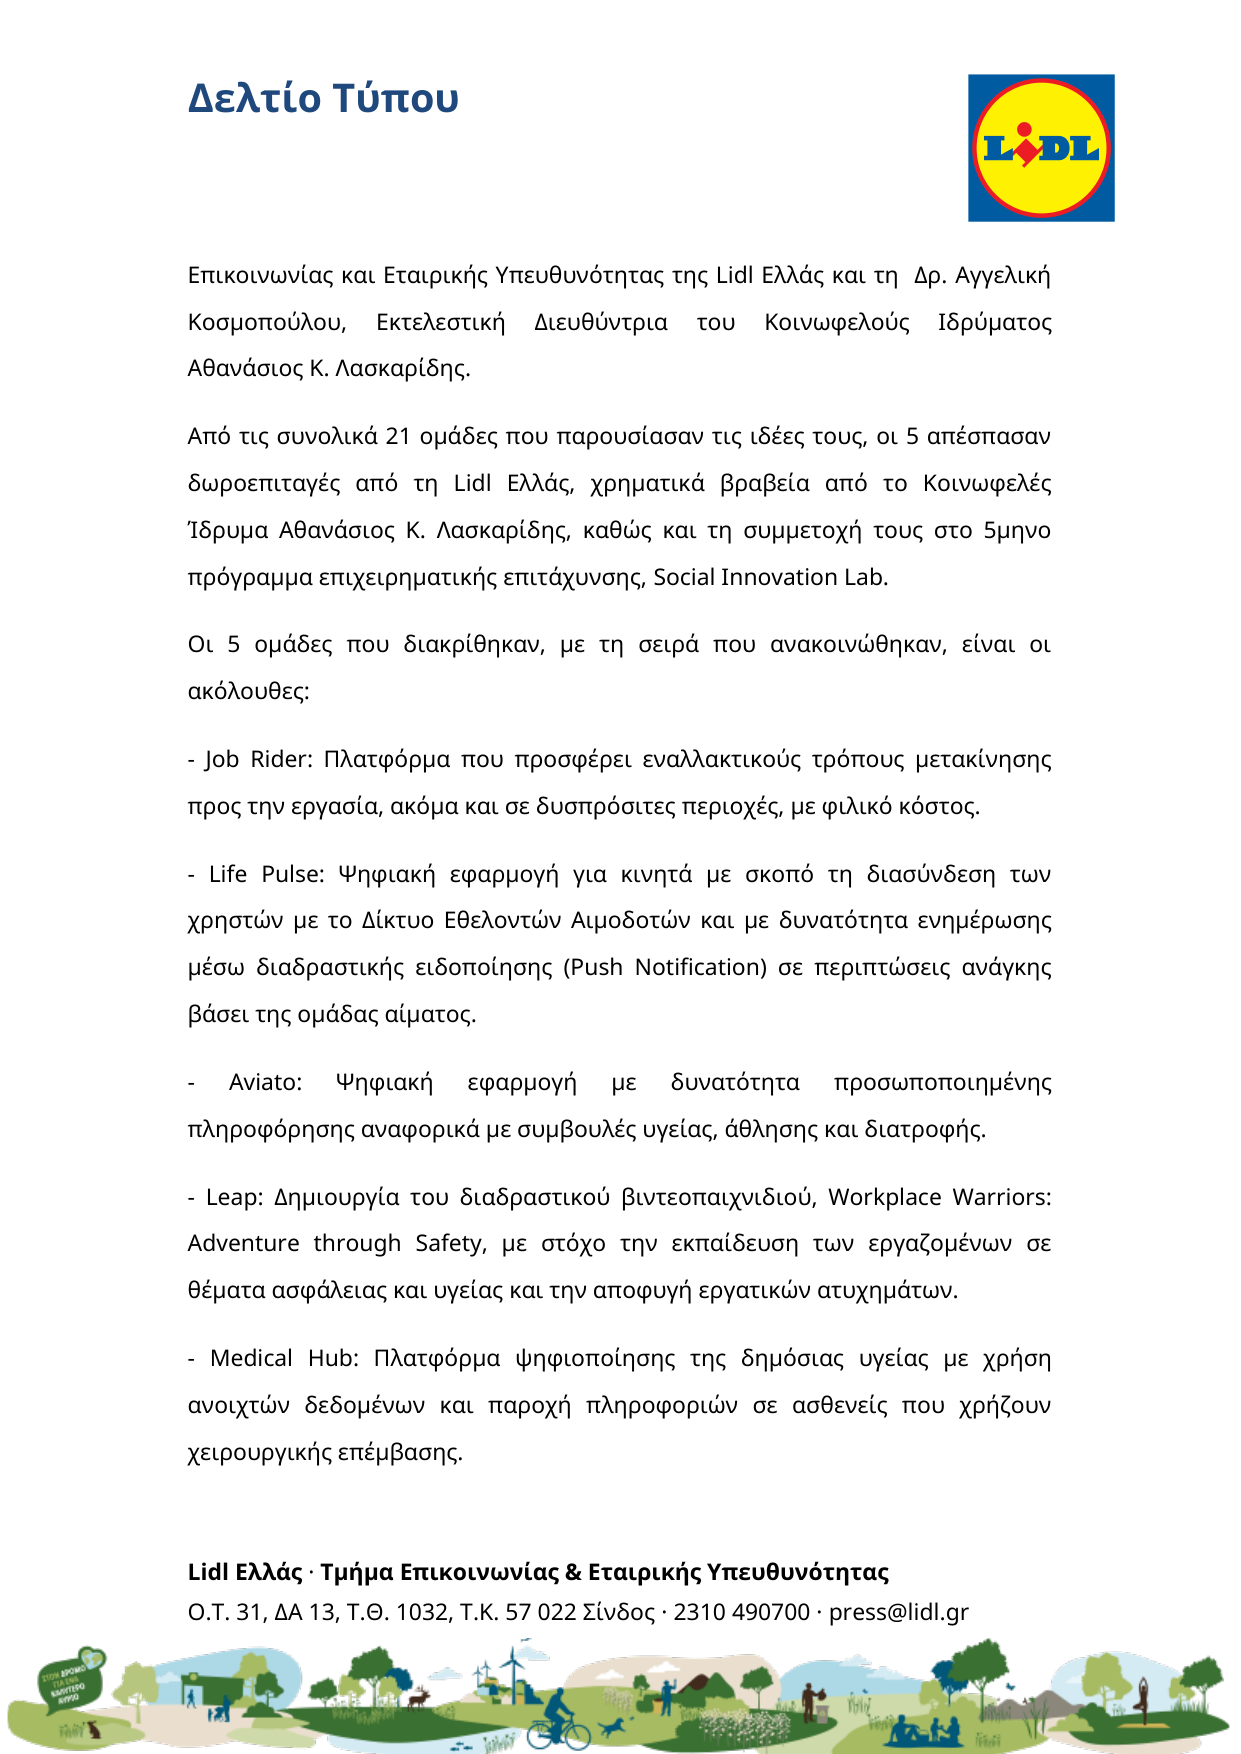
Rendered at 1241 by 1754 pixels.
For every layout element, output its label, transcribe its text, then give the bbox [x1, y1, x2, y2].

picture [967, 73, 1116, 223]
text Οι 5 ομάδες που διακρίθηκαν, με τη σειρά που ανακοινώθηκαν, είναι οι ακόλουθες: [187, 628, 1053, 706]
text - Leap: Δημιουργία του διαδραστικού βιντεοπαιχνιδιού, Workplace Warriors: Adventure through Safety, με στόχο την εκπαίδευση των εργαζομένων σε θέματα ασφάλειας και υγείας και την αποφυγή εργατικών ατυχημάτων. [187, 1180, 1053, 1305]
picture [6, 1638, 1233, 1754]
text - Aviato: Ψηφιακή εφαρμογή με δυνατότητα προσωποποιημένης πληροφόρησης αναφορικά με συμβουλές υγείας, άθλησης και διατροφής. [187, 1066, 1053, 1144]
text Από τις συνολικά 21 ομάδες που παρουσίασαν τις ιδέες τους, οι 5 απέσπασαν δωροεπιταγές από τη Lidl Ελλάς, χρηματικά βραβεία από το Κοινωφελές Ίδρυμα Αθανάσιος Κ. Λασκαρίδης, καθώς και τη συμμετοχή τους στο 5μηνο πρόγραμμα επιχειρηματικής επιτάχυνσης, Social Innovation Lab. [187, 420, 1053, 592]
text - Job Rider: Πλατφόρμα που προσφέρει εναλλακτικούς τρόπους μετακίνησης προς την εργασία, ακόμα και σε δυσπρόσιτες περιοχές, με φιλικό κόστος. [187, 743, 1053, 821]
text - Medical Hub: Πλατφόρμα ψηφιοποίησης της δημόσιας υγείας με χρήση ανοιχτών δεδομένων και παροχή πληροφοριών σε ασθενείς που χρήζουν χειρουργικής επέμβασης. [187, 1342, 1053, 1467]
text - Life Pulse: Ψηφιακή εφαρμογή για κινητά με σκοπό τη διασύνδεση των χρηστών με το Δίκτυο Εθελοντών Αιμοδοτών και με δυνατότητα ενημέρωσης μέσω διαδραστικής ειδοποίησης (Push Notification) σε περιπτώσεις ανάγκης βάσει της ομάδας αίματος. [187, 857, 1053, 1029]
